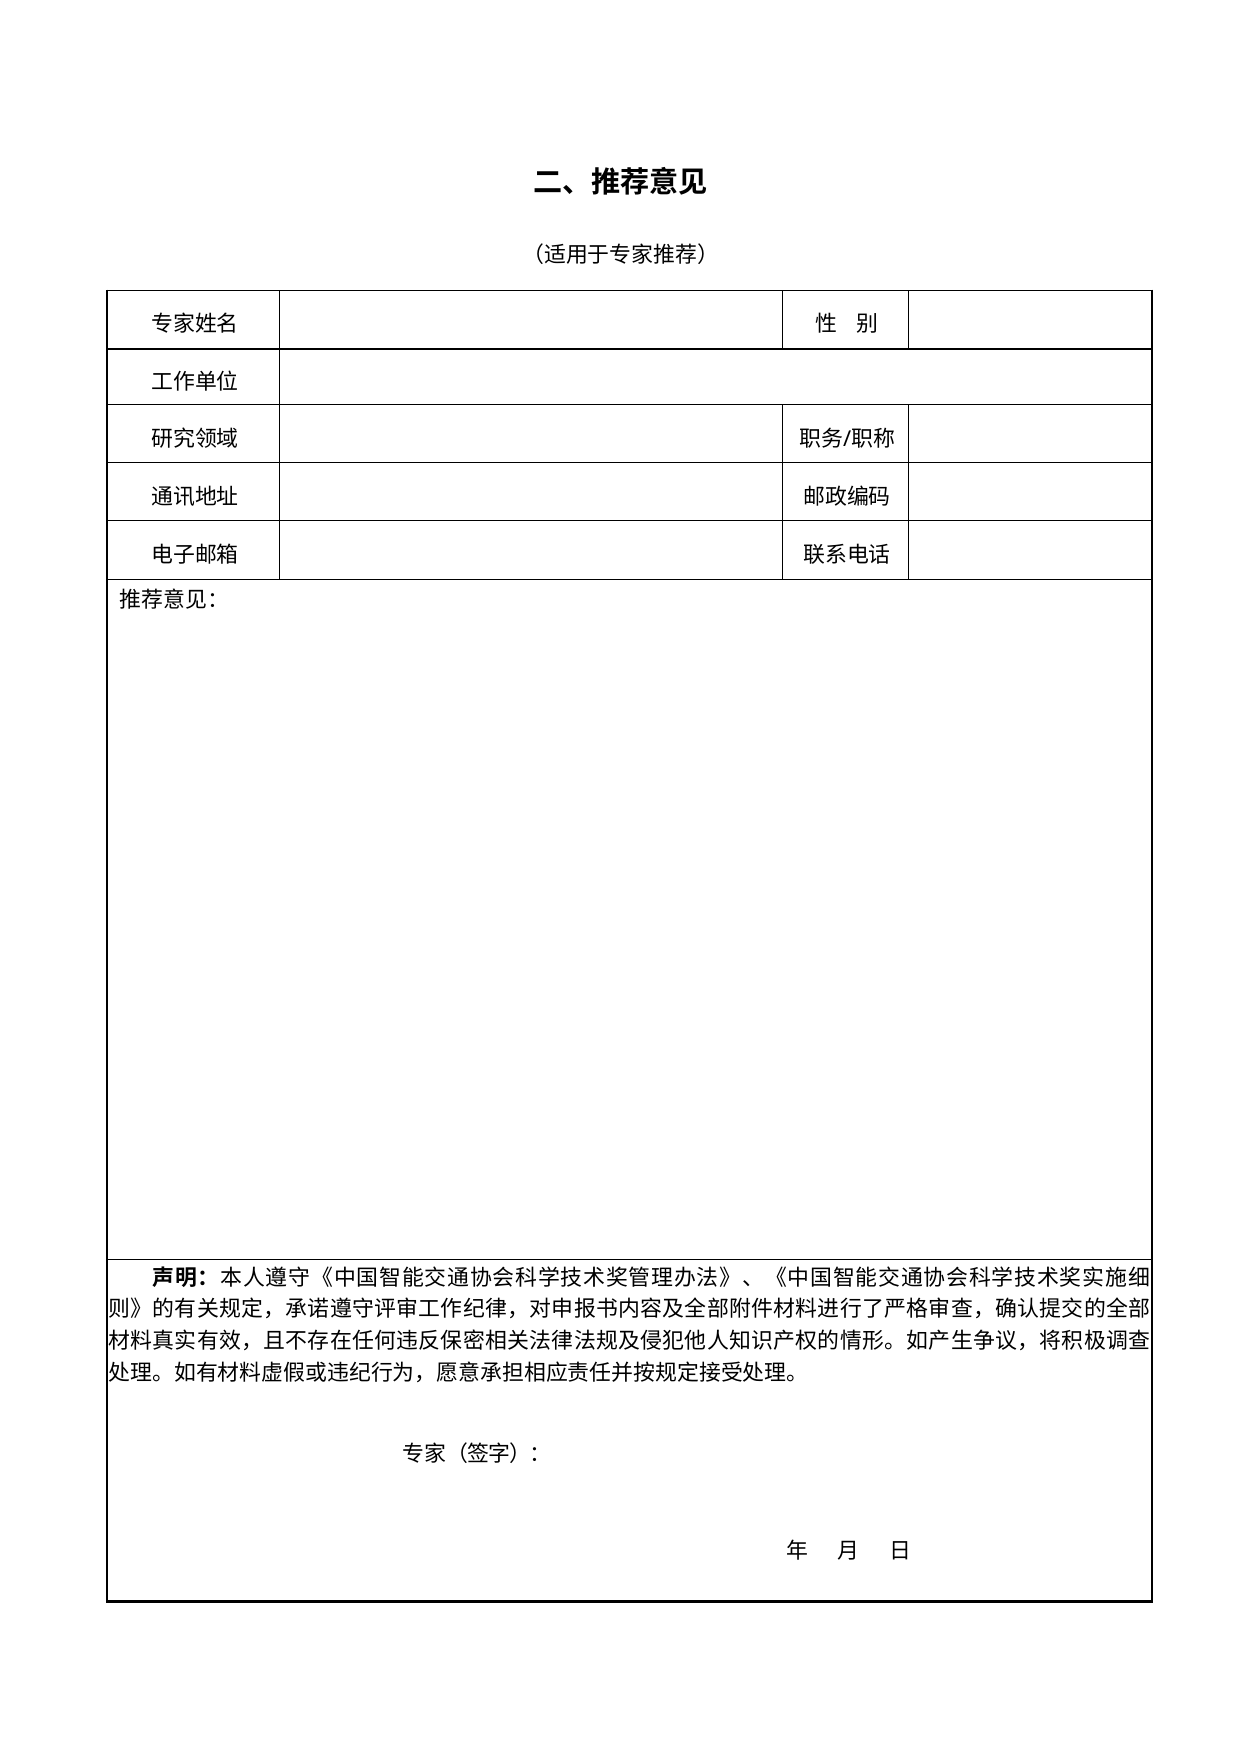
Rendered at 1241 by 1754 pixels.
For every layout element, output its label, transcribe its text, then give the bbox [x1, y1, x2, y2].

table_cell 研究领域 [108, 405, 279, 462]
table_header [909, 291, 1151, 347]
table_cell [280, 521, 782, 578]
table_cell [280, 405, 782, 462]
table_cell 职务/职称 [783, 405, 908, 462]
table_cell 推荐意见： [108, 580, 1151, 1258]
table_header 专家姓名 [108, 291, 279, 347]
table_cell [909, 521, 1151, 578]
table_cell 联系电话 [783, 521, 908, 578]
table_cell [909, 405, 1151, 462]
table_cell 电子邮箱 [108, 521, 279, 578]
table_header [280, 291, 782, 347]
table_cell 工作单位 [108, 350, 279, 404]
table_header 性 别 [783, 291, 908, 347]
table_cell [909, 463, 1151, 520]
text 二、推荐意见 [223, 158, 1018, 201]
table_cell 声明：本人遵守《中国智能交通协会科学技术奖管理办法》、《中国智能交通协会科学技术奖实施细则》的有关规定，承诺遵守评审工作纪律，对申报书内容及全部附件材料进行了严格审查，确认提交的全部材料真实有效，且不存在任何违反保密相关法律法规及侵犯他人知识产权的情形。如产生争议，将积极调查处理。如有材料虚假或违纪行为，愿意承担相应责任并按规定接受处理。 专家（签字）： 年 月 日 [108, 1260, 1151, 1600]
table_cell 邮政编码 [783, 463, 908, 520]
table_cell [280, 350, 1151, 404]
table_cell [280, 463, 782, 520]
text （适用于专家推荐） [223, 237, 1018, 269]
table_cell 通讯地址 [108, 463, 279, 520]
